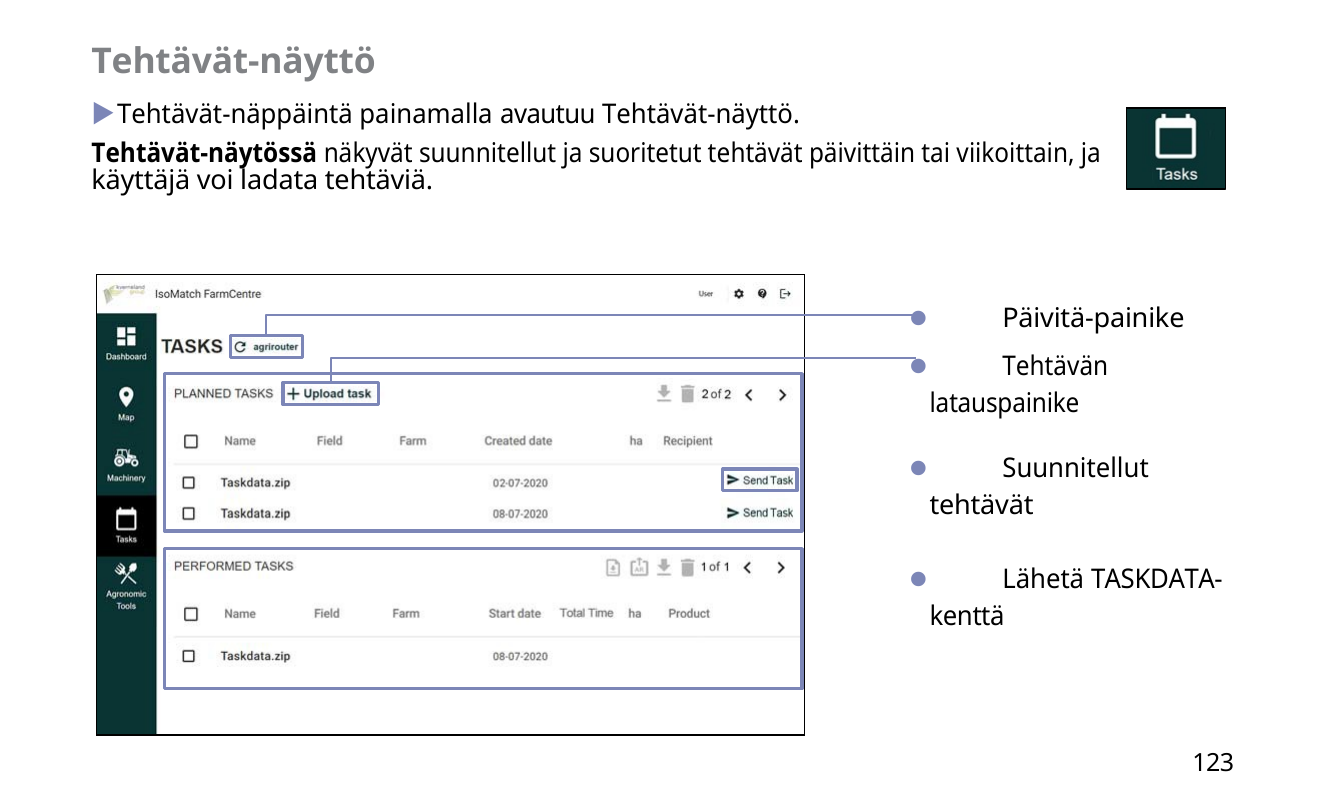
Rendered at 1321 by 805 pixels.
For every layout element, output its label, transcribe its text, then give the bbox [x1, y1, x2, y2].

picture [232, 337, 301, 356]
list Tehtävän latauspainike [909, 347, 1258, 420]
text Tehtävät-näytössä näkyvät suunnitellut ja suoritetut tehtävät päivittäin tai viikoittain, ja käyttäjä voi ladata tehtäviä. [91, 139, 1139, 197]
list Tehtävät-näppäintä painamalla avautuu Tehtävät-näyttö. [91, 95, 1258, 132]
picture [285, 384, 377, 403]
list Lähetä TASKDATA-kenttä [909, 560, 1258, 634]
list Suunnitellut tehtävät [909, 448, 1258, 522]
subtitle Tehtävät-näyttö [91, 35, 1258, 83]
list Päivitä-painike [909, 298, 1258, 335]
picture [166, 375, 800, 529]
picture [1127, 132, 1225, 188]
picture [332, 359, 804, 372]
picture [166, 550, 800, 687]
picture [97, 275, 804, 734]
